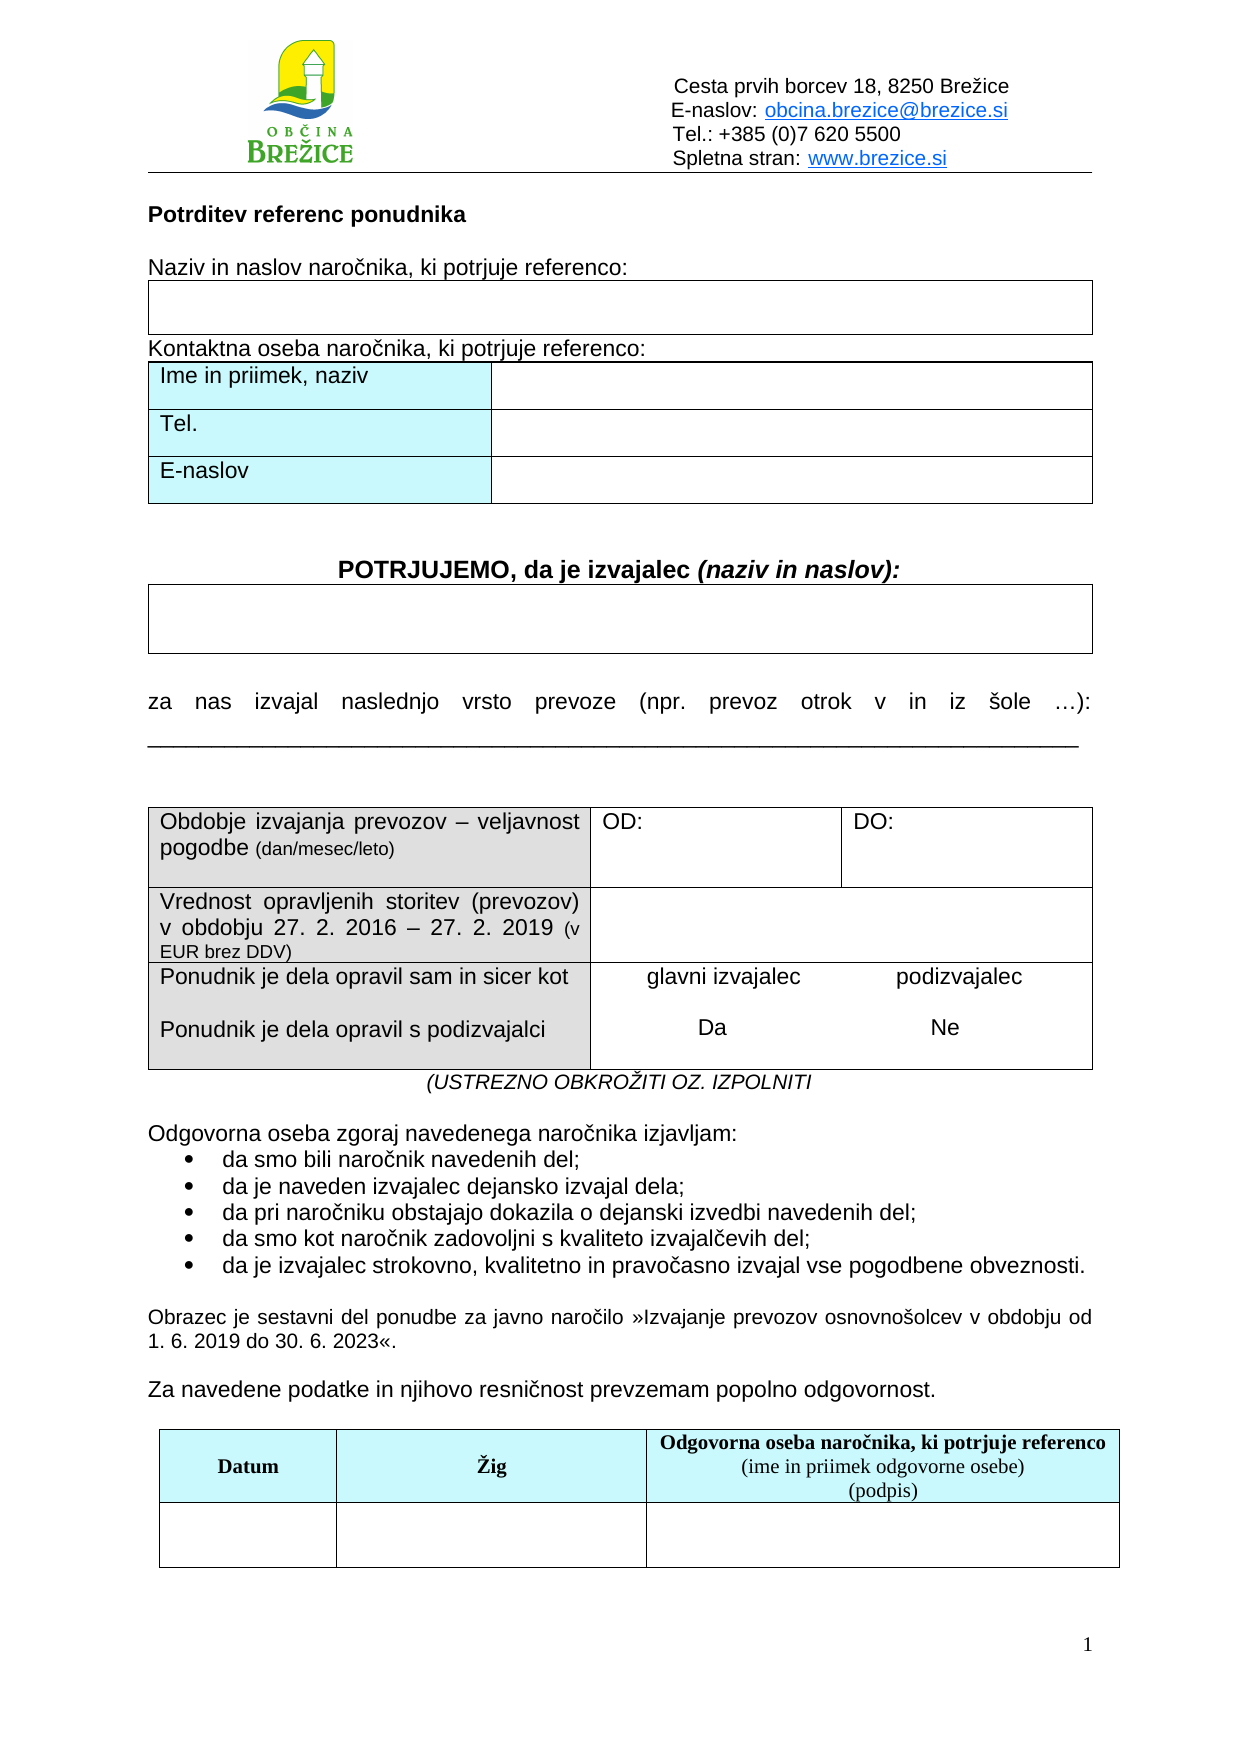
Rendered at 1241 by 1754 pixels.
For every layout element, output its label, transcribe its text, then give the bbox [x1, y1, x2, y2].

table_header [149, 281, 1092, 334]
table_cell [160, 1503, 336, 1567]
table_header [492, 363, 1092, 409]
table_header Obdobje izvajanja prevozov – veljavnost pogodbe (dan/mesec/leto) [149, 808, 590, 887]
text Obrazec je sestavni del ponudbe za javno naročilo »Izvajanje prevozov osnovnošolcev v obdobju od 1. 6. 2019 do 30. 6. 2023«. [148, 1304, 1092, 1352]
table_cell Vrednost opravljenih storitev (prevozov) v obdobju 27. 2. 2016 – 27. 2. 2019 (v EUR brez DDV) [149, 888, 590, 962]
table_cell [591, 888, 1092, 962]
table_cell [337, 1503, 646, 1567]
table_cell [492, 410, 1092, 456]
table_header Datum [160, 1430, 336, 1502]
table_header Žig [337, 1430, 646, 1502]
table_header DO: [842, 808, 1092, 887]
table_cell E-naslov [149, 457, 491, 503]
table_header Ime in priimek, naziv [149, 363, 491, 409]
text Za navedene podatke in njihovo resničnost prevzemam popolno odgovornost. [148, 1376, 1092, 1403]
text Naziv in naslov naročnika, ki potrjuje referenco: [148, 254, 1092, 280]
list da je naveden izvajalec dejansko izvajal dela; [185, 1173, 1092, 1199]
text Odgovorna oseba zgoraj navedenega naročnika izjavljam: [148, 1120, 1092, 1146]
text za nas izvajal naslednjo vrsto prevoze (npr. prevoz otrok v in iz šole …): _________________________________________________________________________ [148, 688, 1092, 749]
text Potrditev referenc ponudnika [148, 201, 1092, 228]
text (USTREZNO OBKROŽITI OZ. IZPOLNITI [148, 1070, 1092, 1094]
list da pri naročniku obstajajo dokazila o dejanski izvedbi navedenih del; [185, 1199, 1092, 1225]
table_cell [647, 1503, 1119, 1567]
text Kontaktna oseba naročnika, ki potrjuje referenco: [148, 335, 1092, 361]
table_cell [492, 457, 1092, 503]
table_cell Tel. [149, 410, 491, 456]
list da je izvajalec strokovno, kvalitetno in pravočasno izvajal vse pogodbene obveznosti. [185, 1252, 1092, 1278]
table_cell Ponudnik je dela opravil sam in sicer kot Ponudnik je dela opravil s podizvajalci [149, 963, 590, 1069]
list da smo kot naročnik zadovoljni s kvaliteto izvajalčevih del; [185, 1225, 1092, 1252]
table_cell glavni izvajalec podizvajalec Da Ne [591, 963, 1092, 1069]
picture [247, 40, 353, 163]
list da smo bili naročnik navedenih del; [185, 1146, 1092, 1173]
table_header Odgovorna oseba naročnika, ki potrjuje referenco (ime in priimek odgovorne osebe) (podpis) [647, 1430, 1119, 1502]
table_header OD: [591, 808, 841, 887]
text POTRJUJEMO, da je izvajalec (naziv in naslov): [148, 555, 1092, 583]
table_header [149, 585, 1092, 653]
